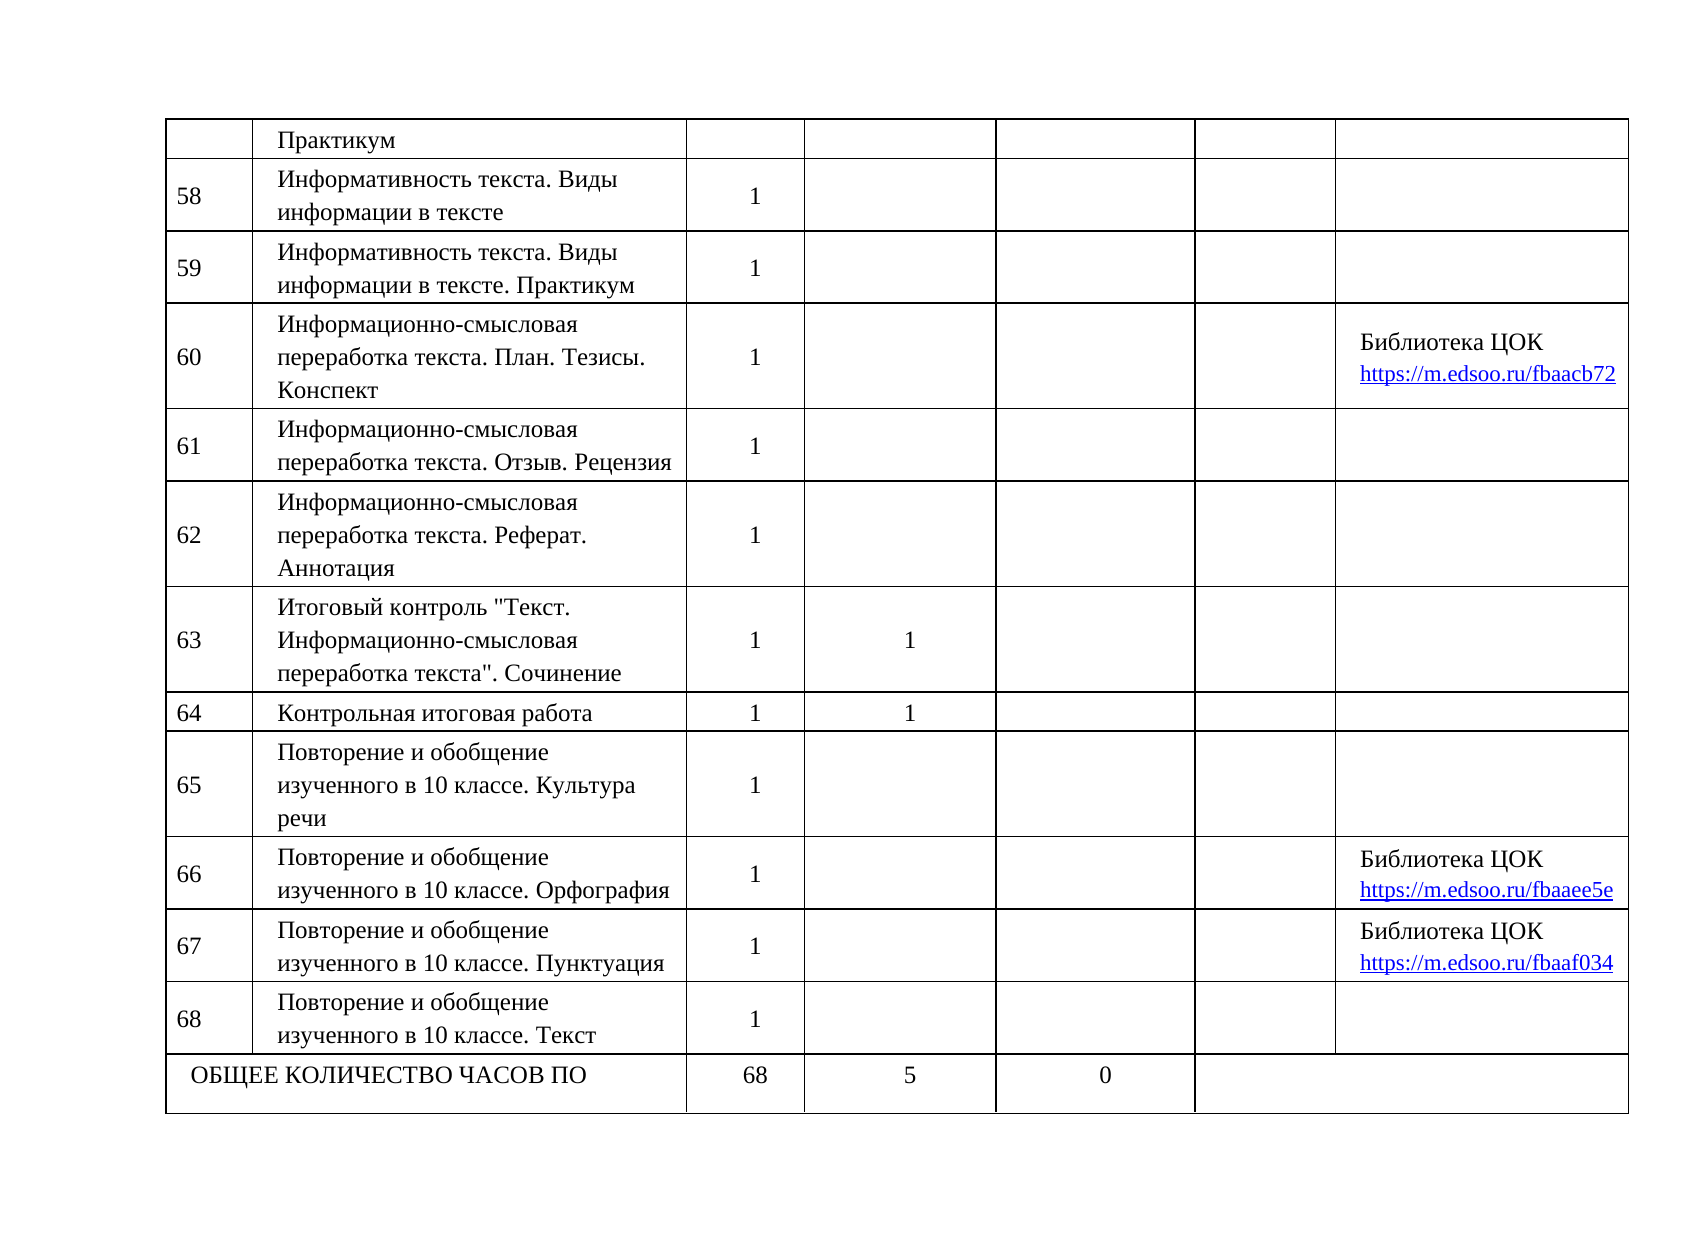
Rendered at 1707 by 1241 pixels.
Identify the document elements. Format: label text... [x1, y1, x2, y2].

table_cell 1 [687, 304, 804, 408]
table_cell [997, 409, 1194, 480]
table_cell 63 [167, 587, 252, 691]
table_cell [997, 232, 1194, 302]
table_cell 62 [167, 482, 252, 586]
table_cell [997, 837, 1194, 908]
table_cell 68 [167, 982, 252, 1053]
table_cell [997, 982, 1194, 1053]
table_cell Итоговый контроль "Текст. Информационно-смысловая переработка текста". Сочинение [253, 587, 686, 691]
table_cell [1336, 732, 1628, 836]
table_cell [1336, 587, 1628, 691]
table_cell Повторение и обобщение изученного в 10 классе. Текст [253, 982, 686, 1053]
table_cell 1 [687, 693, 804, 730]
table_cell [805, 232, 995, 302]
table_cell [1196, 982, 1335, 1053]
table_cell [997, 482, 1194, 586]
table_cell Информативность текста. Виды информации в тексте. Практикум [253, 232, 686, 302]
table_cell [1196, 120, 1335, 157]
table_cell [1336, 693, 1628, 730]
table_cell [805, 732, 995, 836]
table_cell 61 [167, 409, 252, 480]
table_cell [805, 409, 995, 480]
table_cell [1336, 982, 1628, 1053]
table_cell 65 [167, 732, 252, 836]
table_cell [1196, 910, 1335, 981]
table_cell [167, 1055, 686, 1112]
table_cell Повторение и обобщение изученного в 10 классе. Культура речи [253, 732, 686, 836]
table_cell 1 [805, 693, 995, 730]
table_cell [805, 120, 995, 157]
table_cell [1336, 159, 1628, 230]
table_cell [997, 587, 1194, 691]
table_cell 1 [687, 587, 804, 691]
table_cell 60 [167, 304, 252, 408]
table_cell 1 [687, 982, 804, 1053]
table_cell [805, 837, 995, 908]
table_cell [805, 482, 995, 586]
table_cell Информативность текста. Виды информации в тексте [253, 159, 686, 230]
table_cell Информационно-смысловая переработка текста. План. Тезисы. Конспект [253, 304, 686, 408]
table_cell Библиотека ЦОК https://m.edsoo.ru/fbaacb72 [1336, 304, 1628, 408]
table_cell 58 [167, 159, 252, 230]
table_cell 68 [687, 1055, 804, 1112]
table_cell Информационно-смысловая переработка текста. Реферат. Аннотация [253, 482, 686, 586]
table_cell [1196, 482, 1335, 586]
table_cell [997, 159, 1194, 230]
table_cell [1196, 1055, 1628, 1112]
table_cell 0 [997, 1055, 1194, 1112]
table_cell 59 [167, 232, 252, 302]
table_cell [1336, 120, 1628, 157]
table_cell [1196, 837, 1335, 908]
table_cell 64 [167, 693, 252, 730]
table_cell [997, 304, 1194, 408]
table_cell Контрольная итоговая работа [253, 693, 686, 730]
table_cell 66 [167, 837, 252, 908]
table_cell 1 [805, 587, 995, 691]
table_cell Информационно-смысловая переработка текста. Отзыв. Рецензия [253, 409, 686, 480]
table_cell 1 [687, 837, 804, 908]
table_cell [1336, 482, 1628, 586]
table_cell Библиотека ЦОК https://m.edsoo.ru/fbaaee5e [1336, 837, 1628, 908]
table_cell [997, 120, 1194, 157]
table_cell 1 [687, 732, 804, 836]
table_cell [997, 732, 1194, 836]
table_cell Повторение и обобщение изученного в 10 классе. Орфография [253, 837, 686, 908]
table_cell [997, 693, 1194, 730]
table_cell 1 [687, 120, 804, 157]
table_cell [1196, 587, 1335, 691]
table_cell [1196, 693, 1335, 730]
table_cell [805, 159, 995, 230]
table_cell [805, 910, 995, 981]
table_cell [805, 982, 995, 1053]
table_cell 67 [167, 910, 252, 981]
table_cell [1336, 409, 1628, 480]
table_cell [1196, 732, 1335, 836]
table_cell 1 [687, 159, 804, 230]
table_cell 1 [687, 482, 804, 586]
table_cell [1196, 159, 1335, 230]
table_cell Библиотека ЦОК https://m.edsoo.ru/fbaaf034 [1336, 910, 1628, 981]
table_cell 57 [167, 120, 252, 157]
table_cell [1196, 409, 1335, 480]
table_cell 1 [687, 232, 804, 302]
table_cell [997, 910, 1194, 981]
table_cell [805, 304, 995, 408]
table_cell [1196, 232, 1335, 302]
table_cell 5 [805, 1055, 995, 1112]
table_cell Повторение и обобщение изученного в 10 классе. Пунктуация [253, 910, 686, 981]
table_cell 1 [687, 409, 804, 480]
table_cell [1196, 304, 1335, 408]
table_cell 1 [687, 910, 804, 981]
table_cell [253, 120, 686, 157]
table_cell [1336, 232, 1628, 302]
